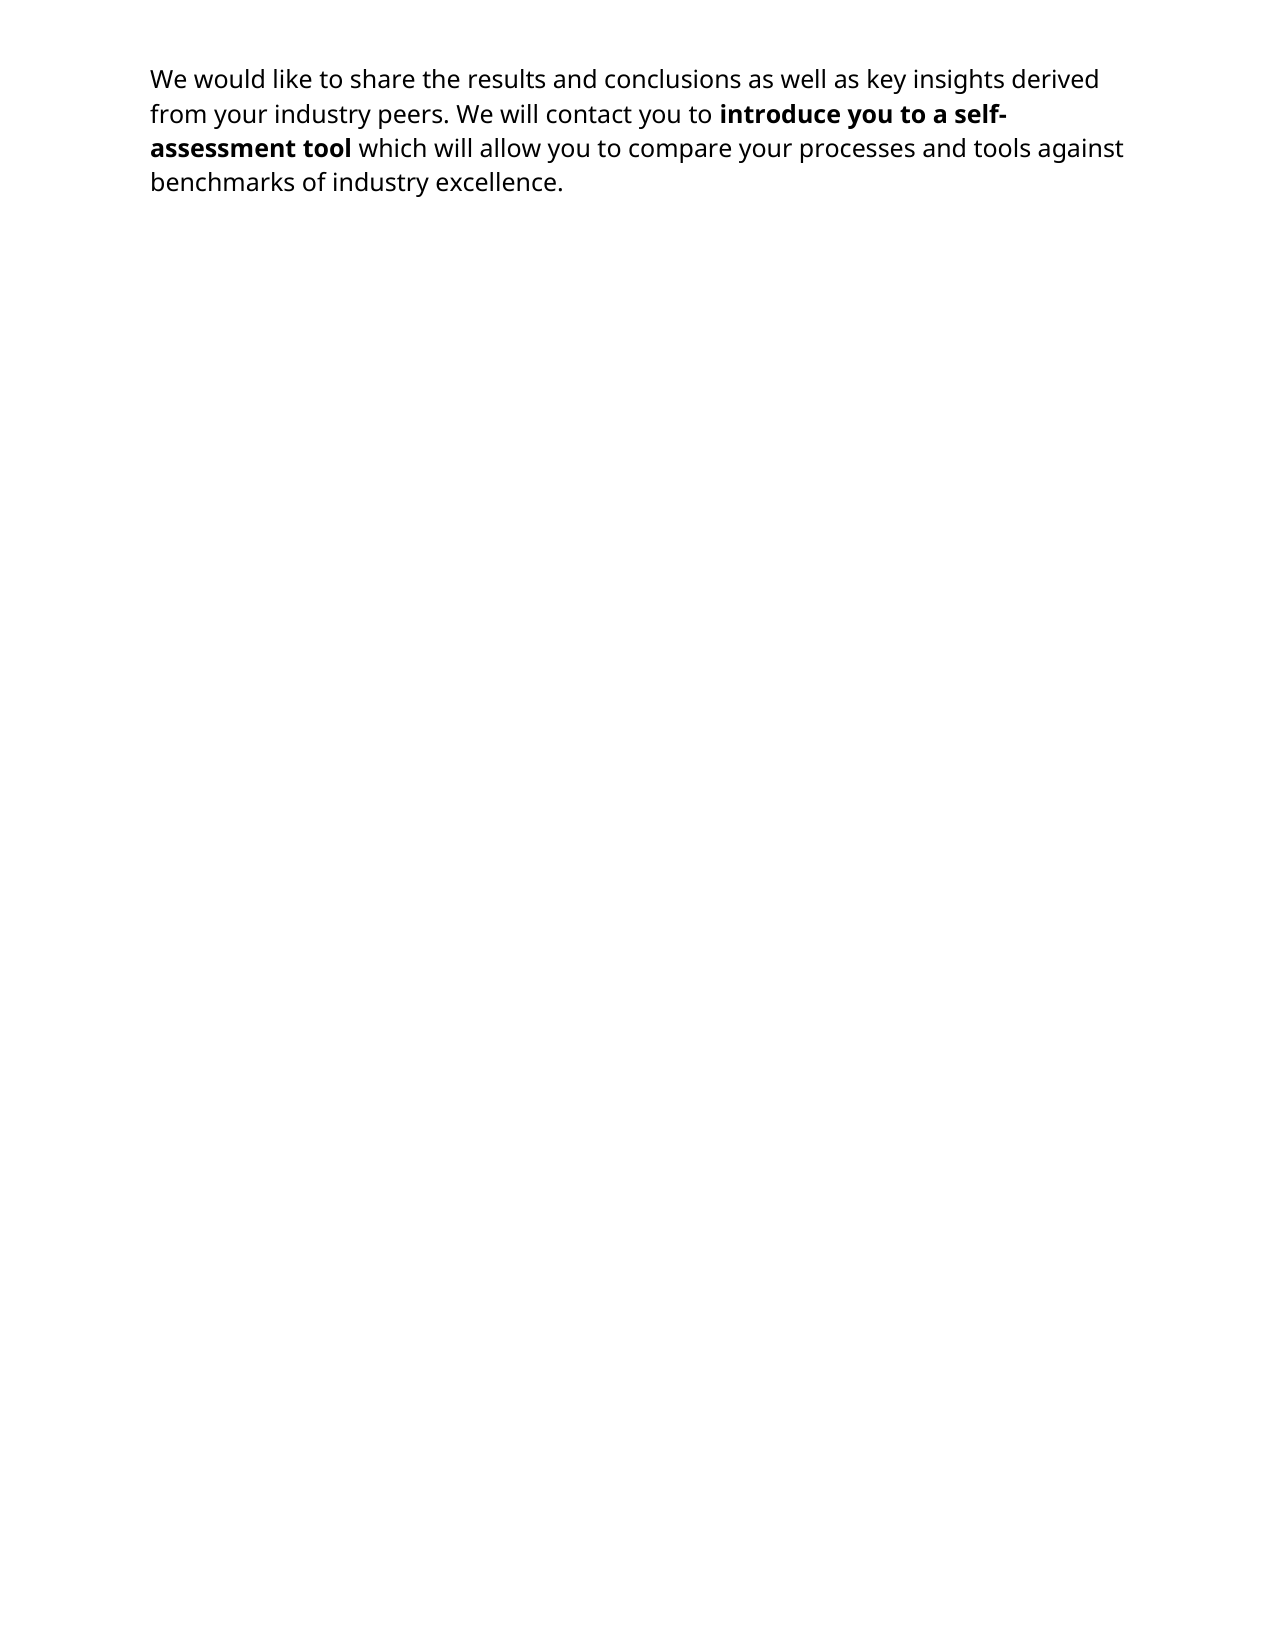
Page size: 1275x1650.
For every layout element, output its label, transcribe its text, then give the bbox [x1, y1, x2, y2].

text We would like to share the results and conclusions as well as key insights derived from your industry peers. We will contact you to introduce you to a self-assessment tool which will allow you to compare your processes and tools against benchmarks of industry excellence. [150, 62, 1125, 198]
